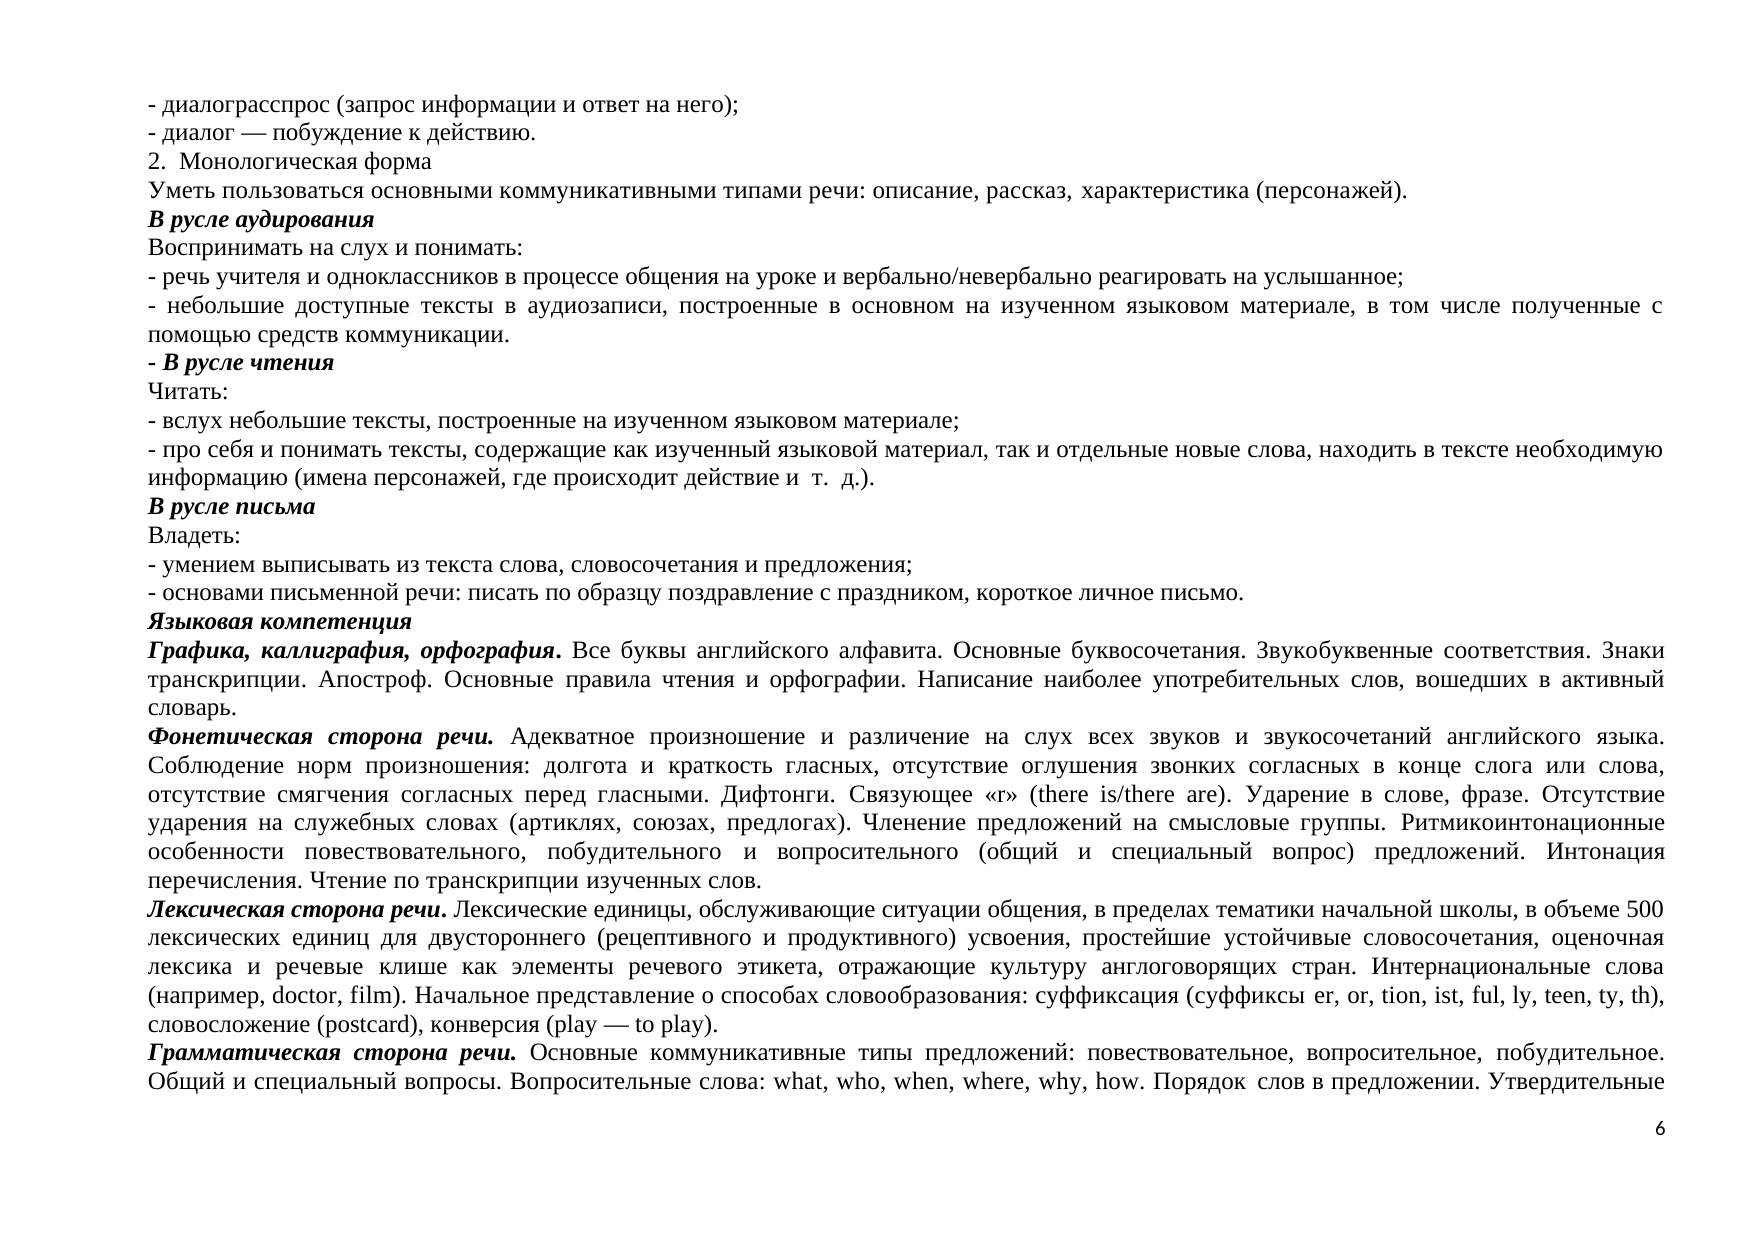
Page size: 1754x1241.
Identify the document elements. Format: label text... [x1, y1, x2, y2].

text В русле письма [148, 491, 1665, 520]
text В русле аудирования [148, 204, 1665, 232]
text Читать: [148, 376, 1665, 405]
list - умением выписывать из текста слова, словосочетания и предложения; [148, 549, 1665, 577]
text - В русле чтения [148, 347, 1665, 376]
list - про себя и понимать тексты, содержащие как изученный языковой материал, так и отдельные новые слова, находить в тексте необходимую информацию (имена персонажей, где происходит действие и т. д.). [148, 434, 1665, 491]
list Владеть: [148, 520, 1665, 549]
text Языковая компетенция [148, 606, 1665, 635]
list - вслух небольшие тексты, построенные на изученном языковом материале; [148, 405, 1665, 434]
list - речь учителя и одноклассников в процессе общения на уроке и вербально/невербально реагировать на услышанное; [148, 261, 1665, 290]
text 2. Монологическая форма [148, 146, 1665, 175]
text Уметь пользоваться основными коммуникативными типами речи: описание, рассказ, характеристика (персонажей). [148, 175, 1665, 204]
text Воспринимать на слух и понимать: [148, 232, 1665, 261]
list - диалог­расспрос (запрос информации и ответ на него); [148, 89, 1665, 117]
list - основами письменной речи: писать по образцу поздравление с праздником, короткое личное письмо. [148, 577, 1665, 606]
list - небольшие доступные тексты в аудиозаписи, построенные в основном на изученном языковом материале, в том числе полученные с помощью средств коммуникации. [148, 290, 1665, 347]
list - диалог — побуждение к действию. [148, 117, 1665, 146]
text Лексическая сторона речи. Лексические единицы, обслуживающие ситуации общения, в пределах тематики начальной школы, в объеме 500 лексических единиц для двустороннего (рецептивного и продуктивного) усвоения, простейшие устойчивые словосочетания, оценочная лексика и речевые клише как элементы речевого этикета, отражающие культуру англоговорящих стран. Интернациональные слова (например, doctor, film). Начальное представление о способах словообразования: суффиксация (суффиксы ­er, ­or, ­tion, ­ist, ­ful, ­ly, ­teen, ­ty, ­th), словосложение (postcard), конверсия (play — to play). [148, 894, 1665, 1037]
text Графика, каллиграфия, орфография. Все буквы английского алфавита. Основные буквосочетания. Звуко­буквенные соответствия. Знаки транскрипции. Апостроф. Основные правила чтения и орфографии. Написание наиболее употребительных слов, вошедших в активный словарь. [148, 635, 1665, 721]
text Фонетическая сторона речи. Адекватное произношение и различение на слух всех звуков и звукосочетаний английского языка. Соблюдение норм произношения: долгота и краткость гласных, отсутствие оглушения звонких согласных в конце слога или слова, отсутствие смягчения согласных перед гласными. Дифтонги. Связующее «r» (there is/there are). Ударение в слове, фразе. Отсутствие ударения на служебных словах (артиклях, союзах, предлогах). Членение предложений на смысловые группы. Ритмико­интонационные особенности повествовательного, побудительного и вопросительного (общий и специальный вопрос) предложений. Интонация перечисления. Чтение по транскрипции изученных слов. [148, 721, 1665, 894]
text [148, 1037, 1665, 1095]
